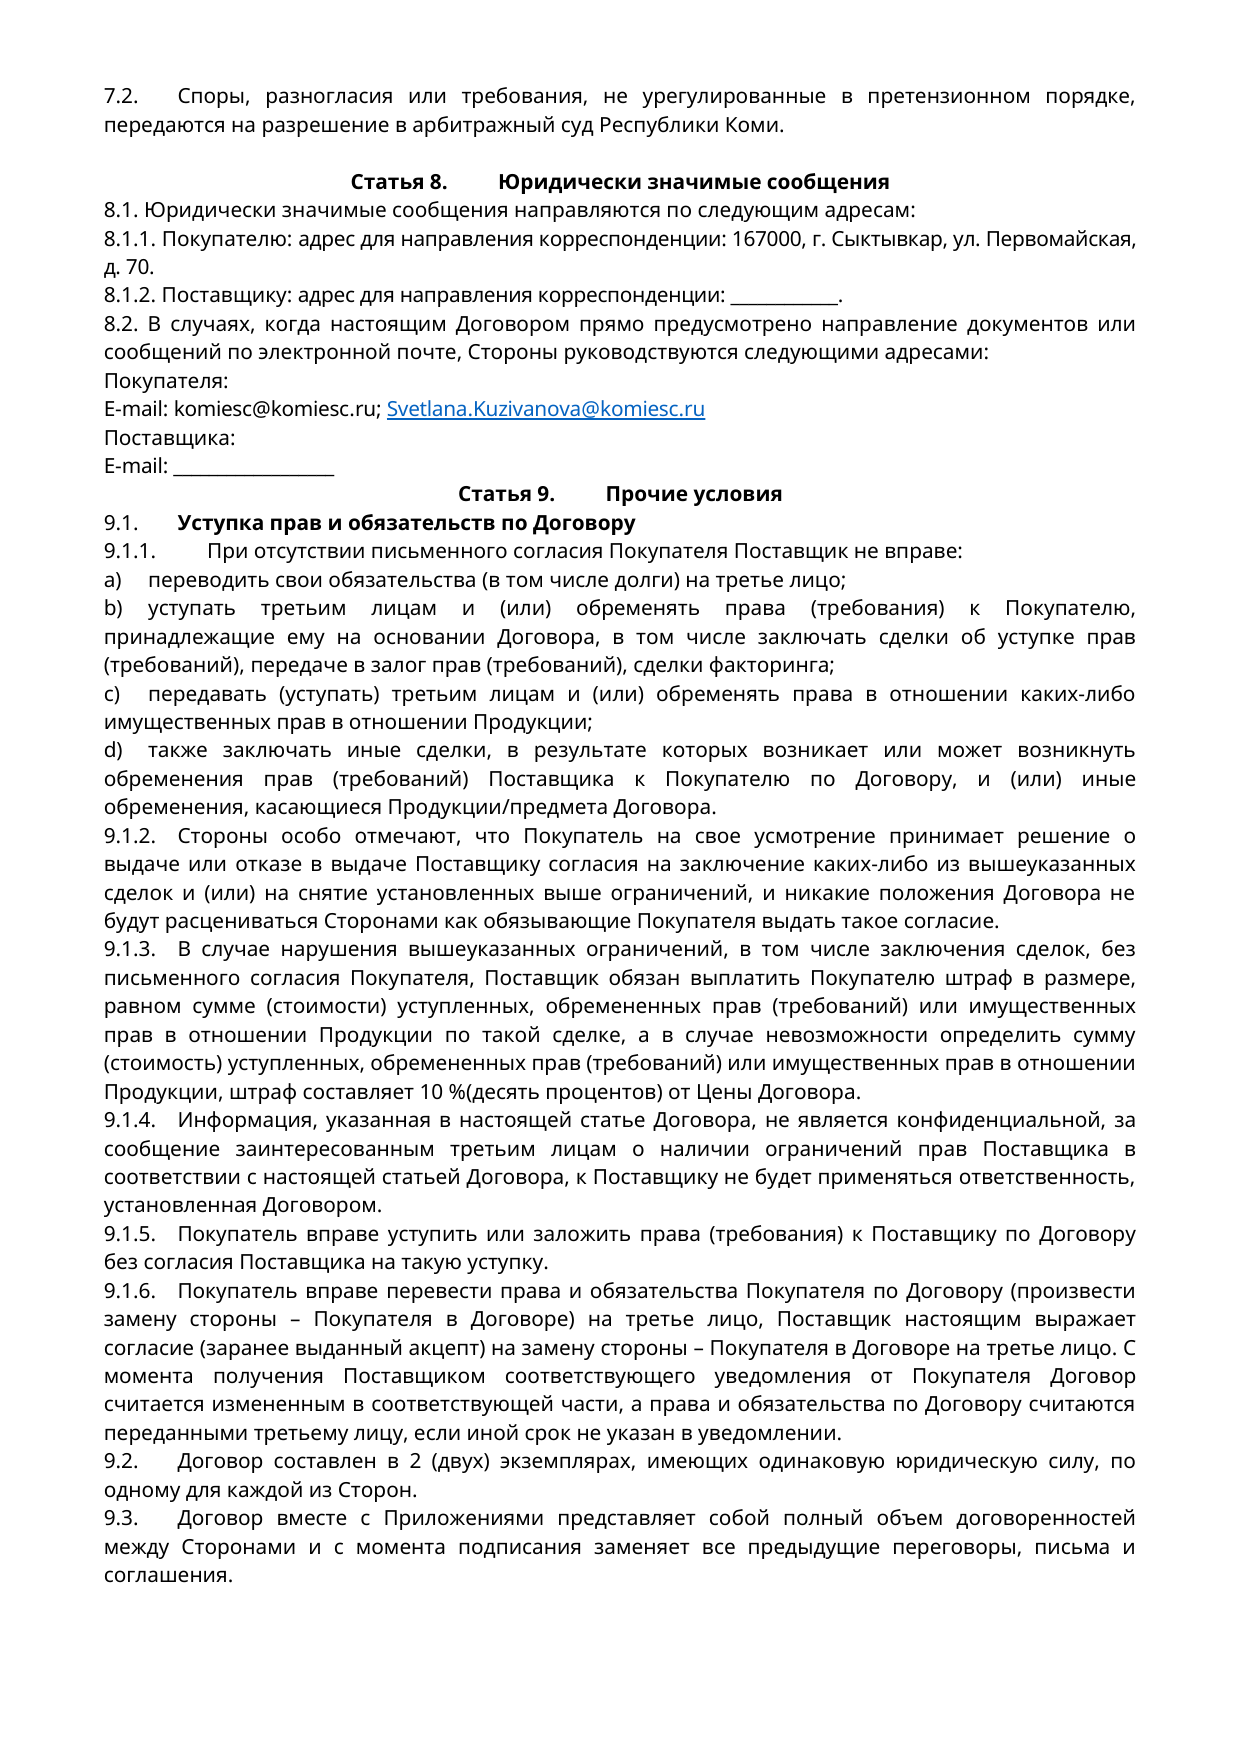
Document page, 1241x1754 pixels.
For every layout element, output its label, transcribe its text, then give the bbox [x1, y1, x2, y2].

list Юридически значимые сообщения [103, 167, 1137, 195]
list В случае нарушения вышеуказанных ограничений, в том числе заключения сделок, без письменного согласия Покупателя, Поставщик обязан выплатить Покупателю штраф в размере, равном сумме (стоимости) уступленных, обремененных прав (требований) или имущественных прав в отношении Продукции по такой сделке, а в случае невозможности определить сумму (стоимость) уступленных, обремененных прав (требований) или имущественных прав в отношении Продукции, штраф составляет 10 %(десять процентов) от Цены Договора. [103, 934, 1137, 1105]
list Прочие условия [103, 479, 1137, 508]
text Покупателя: [103, 366, 1137, 394]
list Информация, указанная в настоящей статье Договора, не является конфиденциальной, за сообщение заинтересованным третьим лицам о наличии ограничений прав Поставщика в соответствии с настоящей статьей Договора, к Поставщику не будет применяться ответственность, установленная Договором. [103, 1105, 1137, 1219]
text 8.1.1. Покупателю: адрес для направления корреспонденции: 167000, г. Сыктывкар, ул. Первомайская, д. 70. [103, 224, 1137, 281]
text E-mail: __________________ [103, 451, 1137, 479]
text Поставщика: [103, 423, 1137, 451]
list переводить свои обязательства (в том числе долги) на третье лицо; [103, 565, 1137, 593]
text E-mail: komiesc@komiesc.ru; Svetlana.Kuzivanova@komiesc.ru [103, 394, 1137, 423]
list Споры, разногласия или требования, не урегулированные в претензионном порядке, передаются на разрешение в арбитражный суд Республики Коми. [103, 81, 1137, 138]
text 8.1. Юридически значимые сообщения направляются по следующим адресам: [103, 195, 1137, 224]
list Договор вместе с Приложениями представляет собой полный объем договоренностей между Сторонами и с момента подписания заменяет все предыдущие переговоры, письма и соглашения. [103, 1503, 1137, 1589]
list Покупатель вправе уступить или заложить права (требования) к Поставщику по Договору без согласия Поставщика на такую уступку. [103, 1219, 1137, 1276]
list Стороны особо отмечают, что Покупатель на свое усмотрение принимает решение о выдаче или отказе в выдаче Поставщику согласия на заключение каких-либо из вышеуказанных сделок и (или) на снятие установленных выше ограничений, и никакие положения Договора не будут расцениваться Сторонами как обязывающие Покупателя выдать такое согласие. [103, 821, 1137, 934]
text 8.2. В случаях, когда настоящим Договором прямо предусмотрено направление документов или сообщений по электронной почте, Стороны руководствуются следующими адресами: [103, 309, 1137, 366]
list также заключать иные сделки, в результате которых возникает или может возникнуть обременения прав (требований) Поставщика к Покупателю по Договору, и (или) иные обременения, касающиеся Продукции/предмета Договора. [103, 736, 1137, 821]
list передавать (уступать) третьим лицам и (или) обременять права в отношении каких-либо имущественных прав в отношении Продукции; [103, 679, 1137, 736]
list уступать третьим лицам и (или) обременять права (требования) к Покупателю, принадлежащие ему на основании Договора, в том числе заключать сделки об уступке прав (требований), передаче в залог прав (требований), сделки факторинга; [103, 593, 1137, 679]
list Уступка прав и обязательств по Договору [103, 508, 1137, 536]
text 8.1.2. Поставщику: адрес для направления корреспонденции: ____________. [103, 281, 1137, 309]
list Договор составлен в 2 (двух) экземплярах, имеющих одинаковую юридическую силу, по одному для каждой из Сторон. [103, 1446, 1137, 1503]
list Покупатель вправе перевести права и обязательства Покупателя по Договору (произвести замену стороны – Покупателя в Договоре) на третье лицо, Поставщик настоящим выражает согласие (заранее выданный акцепт) на замену стороны – Покупателя в Договоре на третье лицо. С момента получения Поставщиком соответствующего уведомления от Покупателя Договор считается измененным в соответствующей части, а права и обязательства по Договору считаются переданными третьему лицу, если иной срок не указан в уведомлении. [103, 1276, 1137, 1446]
list При отсутствии письменного согласия Покупателя Поставщик не вправе: [103, 536, 1137, 565]
